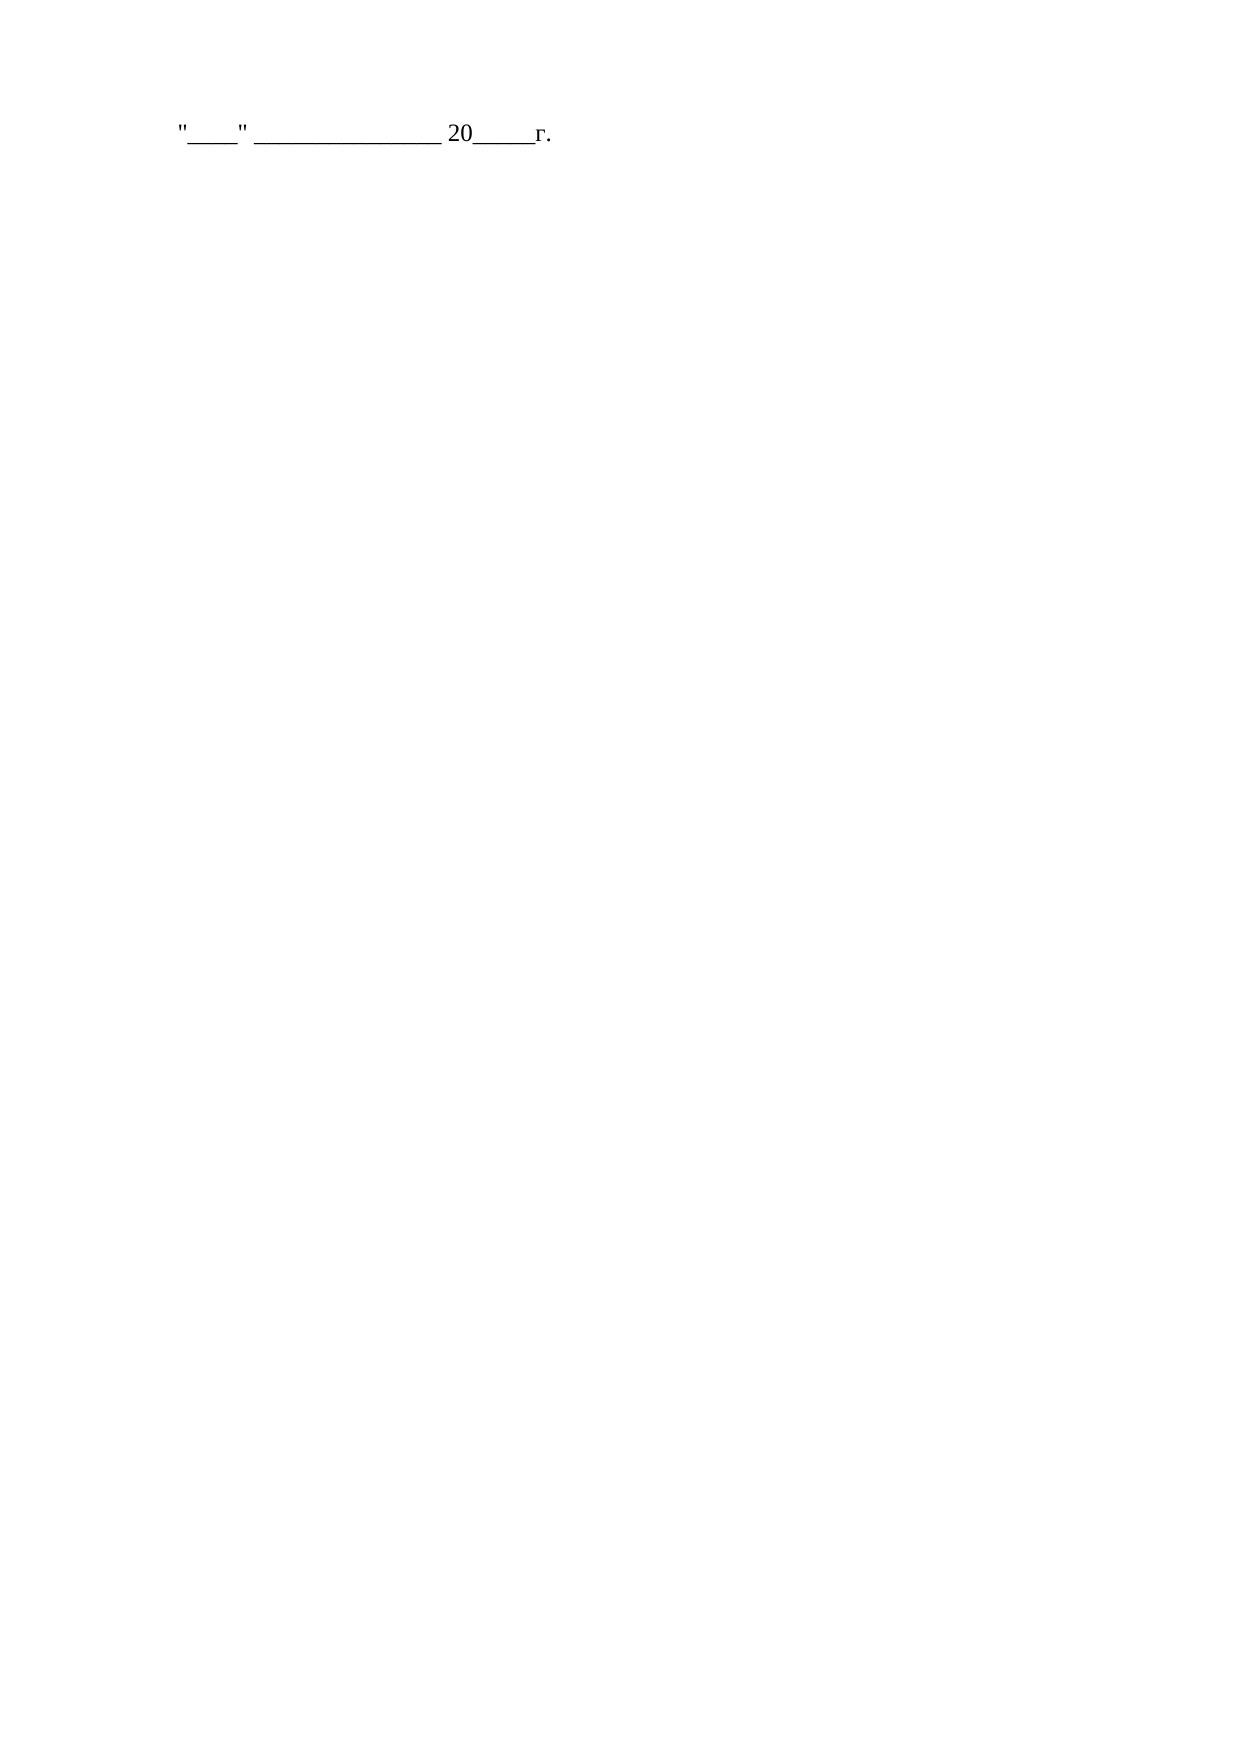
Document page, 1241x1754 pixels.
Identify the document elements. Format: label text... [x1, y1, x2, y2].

text "____" _______________ 20_____г. [177, 118, 1152, 147]
